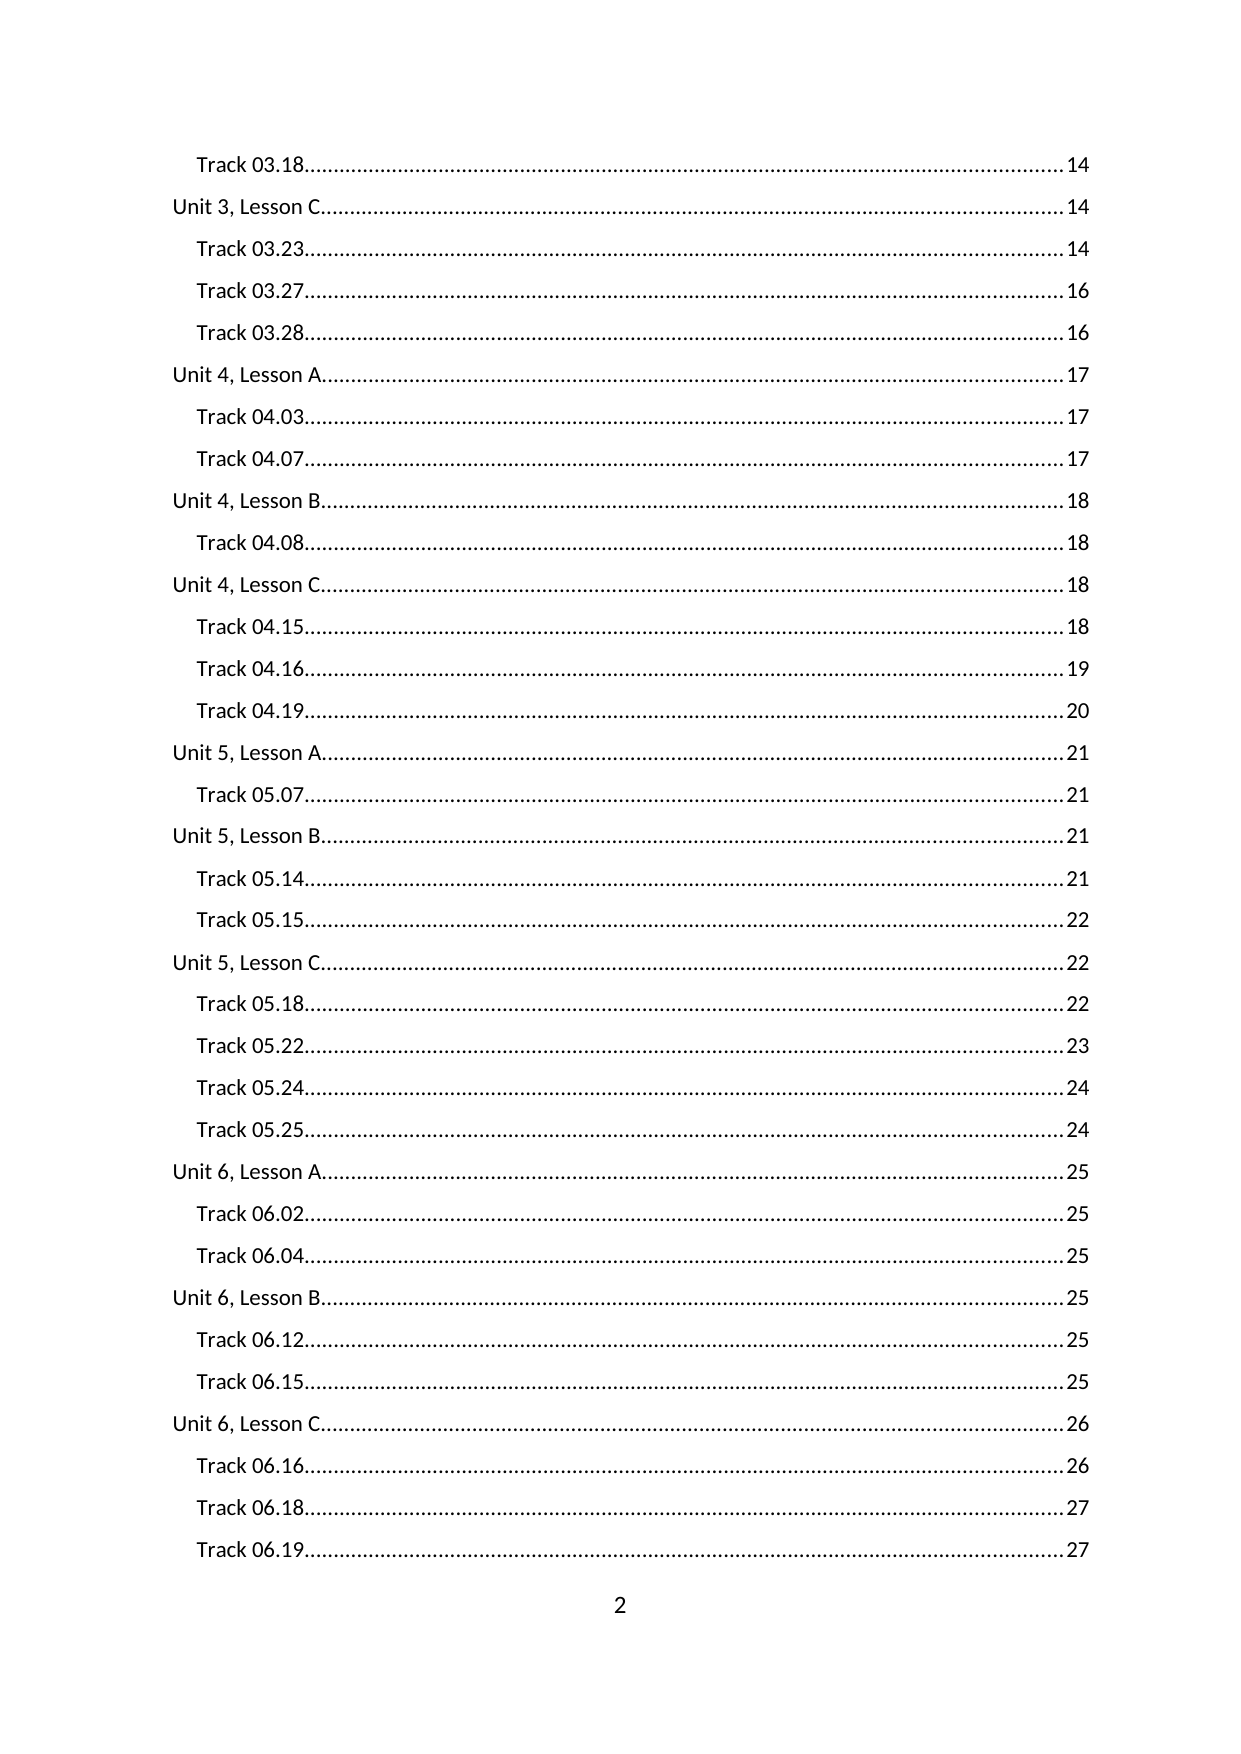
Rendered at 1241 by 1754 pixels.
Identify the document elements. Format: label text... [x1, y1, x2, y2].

text Track 04.19 20 [196, 696, 1090, 724]
text Track 03.27 16 [196, 276, 1090, 304]
text Unit 6, Lesson A 25 [172, 1157, 1090, 1186]
text Track 06.16 26 [196, 1451, 1090, 1479]
text Track 06.19 27 [196, 1535, 1090, 1563]
text Track 05.22 23 [196, 1032, 1090, 1059]
text Unit 3, Lesson C 14 [172, 192, 1090, 220]
text Track 03.28 16 [196, 318, 1090, 346]
text Track 05.15 22 [196, 906, 1090, 934]
text Track 06.18 27 [196, 1493, 1090, 1521]
text Track 06.04 25 [196, 1241, 1090, 1269]
text Track 04.16 19 [196, 654, 1090, 682]
text Track 05.18 22 [196, 989, 1090, 1018]
text Unit 5, Lesson C 22 [172, 948, 1090, 976]
text Track 05.07 21 [196, 780, 1090, 808]
text Track 06.15 25 [196, 1367, 1090, 1395]
text Track 06.12 25 [196, 1325, 1090, 1353]
text Track 03.18 14 [196, 150, 1090, 178]
text Track 05.24 24 [196, 1073, 1090, 1102]
text Track 03.23 14 [196, 234, 1090, 262]
text Unit 5, Lesson A 21 [172, 738, 1090, 766]
text Unit 6, Lesson B 25 [172, 1283, 1090, 1311]
text Track 04.03 17 [196, 402, 1090, 430]
text Track 04.07 17 [196, 444, 1090, 472]
text Track 05.25 24 [196, 1116, 1090, 1143]
text Track 04.15 18 [196, 612, 1090, 640]
text Unit 4, Lesson C 18 [172, 570, 1090, 598]
text Unit 6, Lesson C 26 [172, 1409, 1090, 1437]
text Unit 5, Lesson B 21 [172, 822, 1090, 850]
text Unit 4, Lesson A 17 [172, 360, 1090, 388]
text Track 04.08 18 [196, 528, 1090, 556]
text Track 05.14 21 [196, 864, 1090, 892]
text Track 06.02 25 [196, 1199, 1090, 1227]
text Unit 4, Lesson B 18 [172, 486, 1090, 514]
